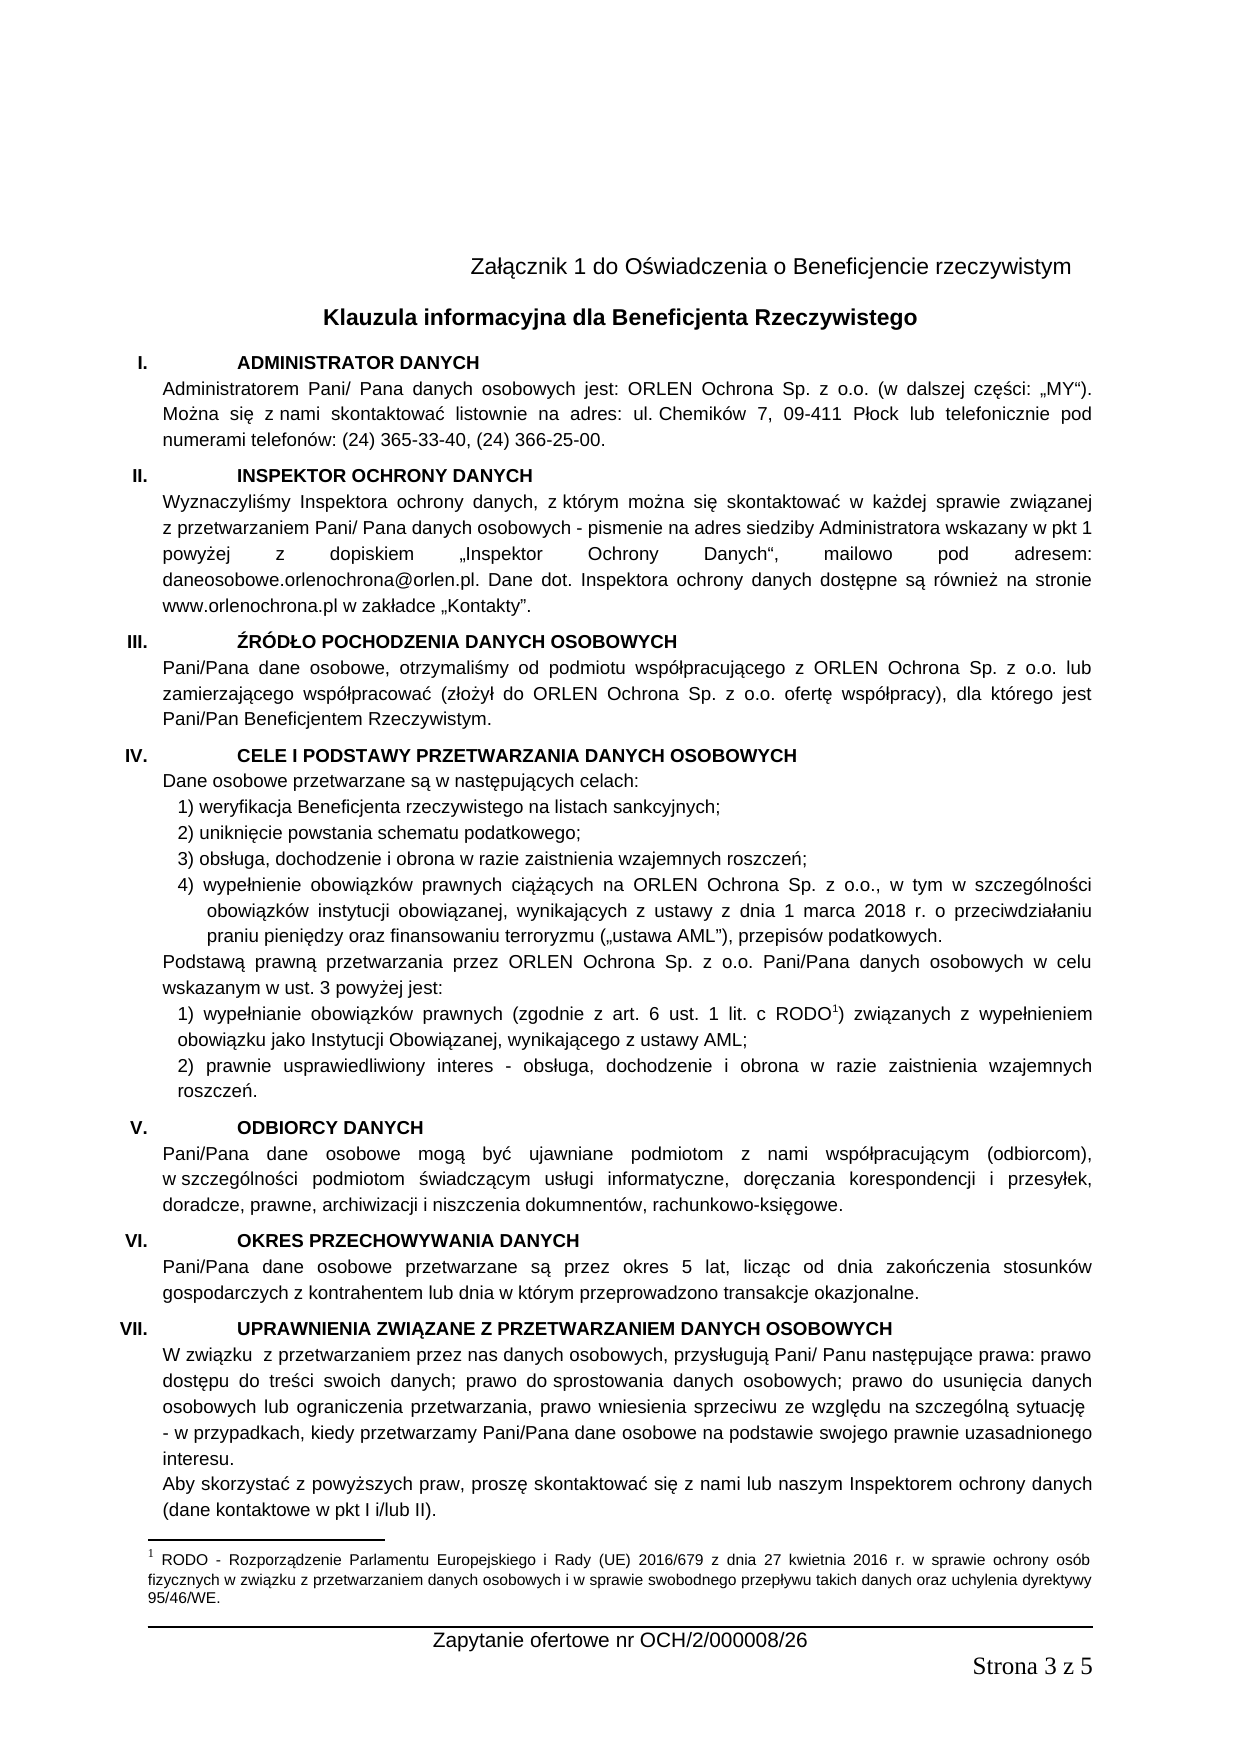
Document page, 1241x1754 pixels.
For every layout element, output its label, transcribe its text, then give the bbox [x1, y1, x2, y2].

text Dane osobowe przetwarzane są w następujących celach: [162, 770, 1093, 792]
text 1) wypełnianie obowiązków prawnych (zgodnie z art. 6 ust. 1 lit. c RODO) związanych z wypełnieniem obowiązku jako Instytucji Obowiązanej, wynikającego z ustawy AML; [177, 1003, 1093, 1050]
text W związku z przetwarzaniem przez nas danych osobowych, przysługują Pani/ Panu następujące prawa: prawo dostępu do treści swoich danych; prawo do sprostowania danych osobowych; prawo do usunięcia danych osobowych lub ograniczenia przetwarzania, prawo wniesienia sprzeciwu ze względu na szczególną sytuację - w przypadkach, kiedy przetwarzamy Pani/Pana dane osobowe na podstawie swojego prawnie uzasadnionego interesu. [162, 1344, 1093, 1469]
text Pani/Pana dane osobowe przetwarzane są przez okres 5 lat, licząc od dnia zakończenia stosunków gospodarczych z kontrahentem lub dnia w którym przeprowadzono transakcje okazjonalne. [162, 1256, 1093, 1303]
list UPRAWNIENIA ZWIĄZANE Z PRZETWARZANIEM DANYCH OSOBOWYCH [148, 1318, 1093, 1340]
list ADMINISTRATOR DANYCH [148, 351, 1093, 373]
list ODBIORCY DANYCH [148, 1116, 1093, 1138]
text Załącznik 1 do Oświadczenia o Beneficjencie rzeczywistym [148, 253, 1071, 279]
text 1) weryfikacja Beneficjenta rzeczywistego na listach sankcyjnych; [177, 796, 1093, 818]
list CELE I PODSTAWY PRZETWARZANIA DANYCH OSOBOWYCH [148, 744, 1093, 766]
text 2) prawnie usprawiedliwiony interes - obsługa, dochodzenie i obrona w razie zaistnienia wzajemnych roszczeń. [177, 1054, 1093, 1102]
text Administratorem Pani/ Pana danych osobowych jest: ORLEN Ochrona Sp. z o.o. (w dalszej części: „MY“). Można się z nami skontaktować listownie na adres: ul. Chemików 7, 09-411 Płock lub telefonicznie pod numerami telefonów: (24) 365-33-40, (24) 366-25-00. [162, 377, 1093, 451]
text Pani/Pana dane osobowe, otrzymaliśmy od podmiotu współpracującego z ORLEN Ochrona Sp. z o.o. lub zamierzającego współpracować (złożył do ORLEN Ochrona Sp. z o.o. ofertę współpracy), dla którego jest Pani/Pan Beneficjentem Rzeczywistym. [162, 656, 1093, 730]
text 4) wypełnienie obowiązków prawnych ciążących na ORLEN Ochrona Sp. z o.o., w tym w szczególności obowiązków instytucji obowiązanej, wynikających z ustawy z dnia 1 marca 2018 r. o przeciwdziałaniu praniu pieniędzy oraz finansowaniu terroryzmu („ustawa AML”), przepisów podatkowych. [177, 873, 1093, 947]
text Podstawą prawną przetwarzania przez ORLEN Ochrona Sp. z o.o. Pani/Pana danych osobowych w celu wskazanym w ust. 3 powyżej jest: [162, 951, 1093, 998]
text Wyznaczyliśmy Inspektora ochrony danych, z którym można się skontaktować w każdej sprawie związanej z przetwarzaniem Pani/ Pana danych osobowych - pismenie na adres siedziby Administratora wskazany w pkt 1 powyżej z dopiskiem „Inspektor Ochrony Danych“, mailowo pod adresem: daneosobowe.orlenochrona@orlen.pl. Dane dot. Inspektora ochrony danych dostępne są również na stronie www.orlenochrona.pl w zakładce „Kontakty”. [162, 491, 1093, 616]
text Aby skorzystać z powyższych praw, proszę skontaktować się z nami lub naszym Inspektorem ochrony danych (dane kontaktowe w pkt I i/lub II). [162, 1473, 1093, 1521]
list ŹRÓDŁO POCHODZENIA DANYCH OSOBOWYCH [148, 631, 1093, 652]
text Pani/Pana dane osobowe mogą być ujawniane podmiotom z nami współpracującym (odbiorcom), w szczególności podmiotom świadczącym usługi informatyczne, doręczania korespondencji i przesyłek, doradcze, prawne, archiwizacji i niszczenia dokumnentów, rachunkowo-księgowe. [162, 1142, 1093, 1216]
list OKRES PRZECHOWYWANIA DANYCH [148, 1230, 1093, 1252]
text 3) obsługa, dochodzenie i obrona w razie zaistnienia wzajemnych roszczeń; [177, 848, 1093, 869]
list INSPEKTOR OCHRONY DANYCH [148, 465, 1093, 487]
text Klauzula informacyjna dla Beneficjenta Rzeczywistego [148, 304, 1093, 331]
text 2) uniknięcie powstania schematu podatkowego; [177, 822, 1093, 843]
